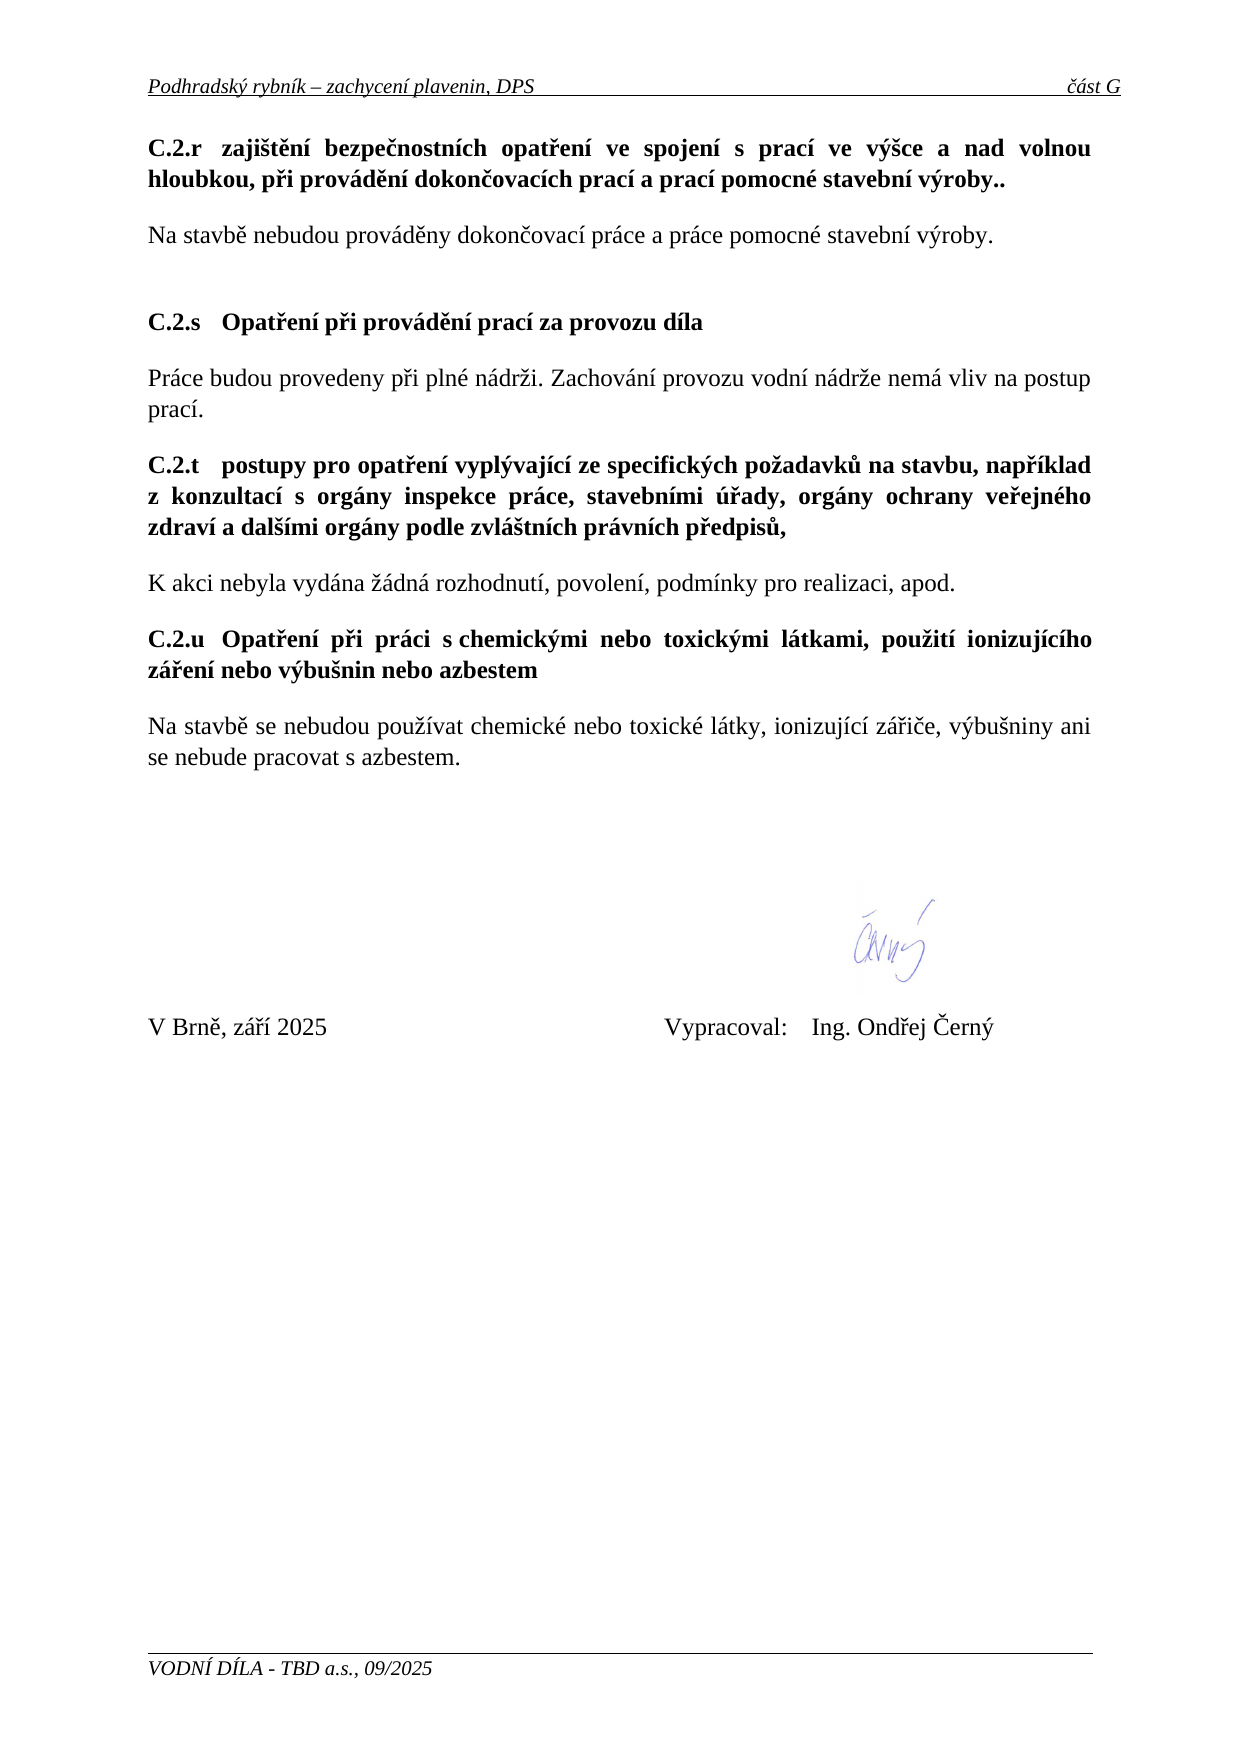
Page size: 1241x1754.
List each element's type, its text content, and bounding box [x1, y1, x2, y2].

text V Brně, září 2025 Vypracoval: Ing. Ondřej Černý [148, 865, 1093, 1041]
picture [809, 876, 958, 996]
text Práce budou provedeny při plné nádrži. Zachování provozu vodní nádrže nemá vliv na postup prací. [148, 363, 1093, 423]
subtitle Opatření při práci s chemickými nebo toxickými látkami, použití ionizujícího záření nebo výbušnin nebo azbestem [148, 624, 1093, 684]
subtitle Opatření při provádění prací za provozu díla [148, 307, 1093, 336]
text K akci nebyla vydána žádná rozhodnutí, povolení, podmínky pro realizaci, apod. [148, 568, 1093, 597]
subtitle zajištění bezpečnostních opatření ve spojení s prací ve výšce a nad volnou hloubkou, při provádění dokončovacích prací a prací pomocné stavební výroby.. [148, 133, 1093, 193]
text Na stavbě se nebudou používat chemické nebo toxické látky, ionizující zářiče, výbušniny ani se nebude pracovat s azbestem. [148, 711, 1093, 771]
subtitle postupy pro opatření vyplývající ze specifických požadavků na stavbu, například z konzultací s orgány inspekce práce, stavebními úřady, orgány ochrany veřejného zdraví a dalšími orgány podle zvláštních právních předpisů, [148, 450, 1093, 541]
text Na stavbě nebudou prováděny dokončovací práce a práce pomocné stavební výroby. [148, 220, 1093, 249]
